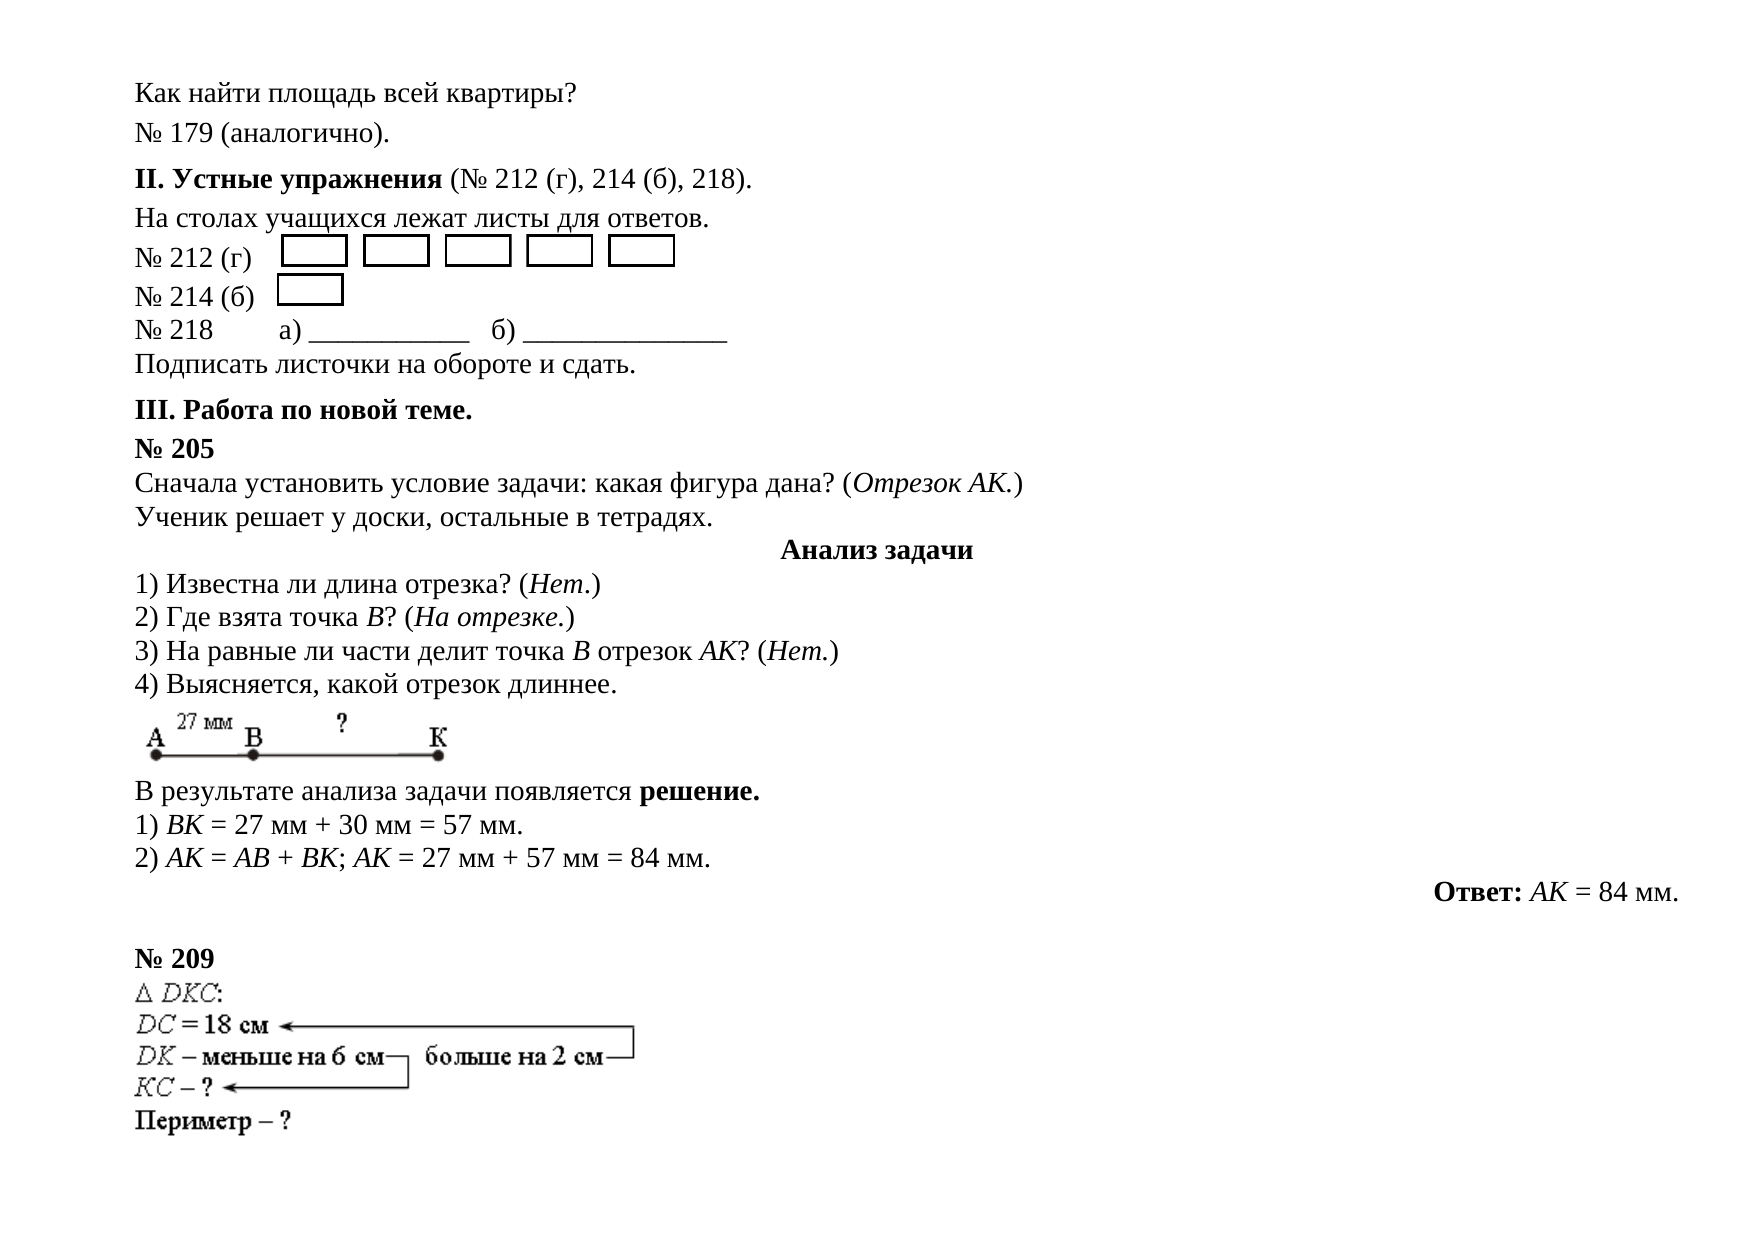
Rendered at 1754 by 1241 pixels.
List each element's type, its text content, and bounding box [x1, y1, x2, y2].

text Как найти площадь всей квартиры? [75, 75, 1679, 108]
text II. Устные упражнения (№ 212 (г), 214 (б), 218). [75, 161, 1679, 194]
text № 212 (г) [75, 234, 1679, 273]
picture [134, 974, 647, 1142]
text № 218 а) ___________ б) ______________ [75, 312, 1679, 346]
text Анализ задачи [75, 532, 1679, 566]
text III. Работа по новой теме. [75, 392, 1679, 425]
text В результате анализа задачи появляется решение. [75, 773, 1679, 807]
text № 205 [75, 432, 1679, 465]
text 3) На равные ли части делит точка В отрезок АК? (Нет.) [75, 633, 1679, 666]
text 2) Где взята точка В? (На отрезке.) [75, 599, 1679, 633]
text Сначала установить условие задачи: какая фигура дана? (Отрезок АК.) [75, 465, 1679, 499]
text 1) Известна ли длина отрезка? (Нет.) [75, 566, 1679, 599]
text 1) ВК = 27 мм + 30 мм = 57 мм. [75, 807, 1679, 841]
text На столах учащихся лежат листы для ответов. [75, 201, 1679, 234]
text № 214 (б) [75, 273, 1679, 312]
text № 209 [75, 941, 1679, 975]
text Ученик решает у доски, остальные в тетрадях. [75, 499, 1679, 532]
text Подписать листочки на обороте и сдать. [75, 346, 1679, 379]
text Ответ: АК = 84 мм. [75, 874, 1679, 908]
text № 179 (аналогично). [75, 115, 1679, 148]
text 4) Выясняется, какой отрезок длиннее. [75, 666, 1679, 700]
text 2) АК = АВ + ВК; АК = 27 мм + 57 мм = 84 мм. [75, 841, 1679, 874]
picture [134, 700, 469, 774]
